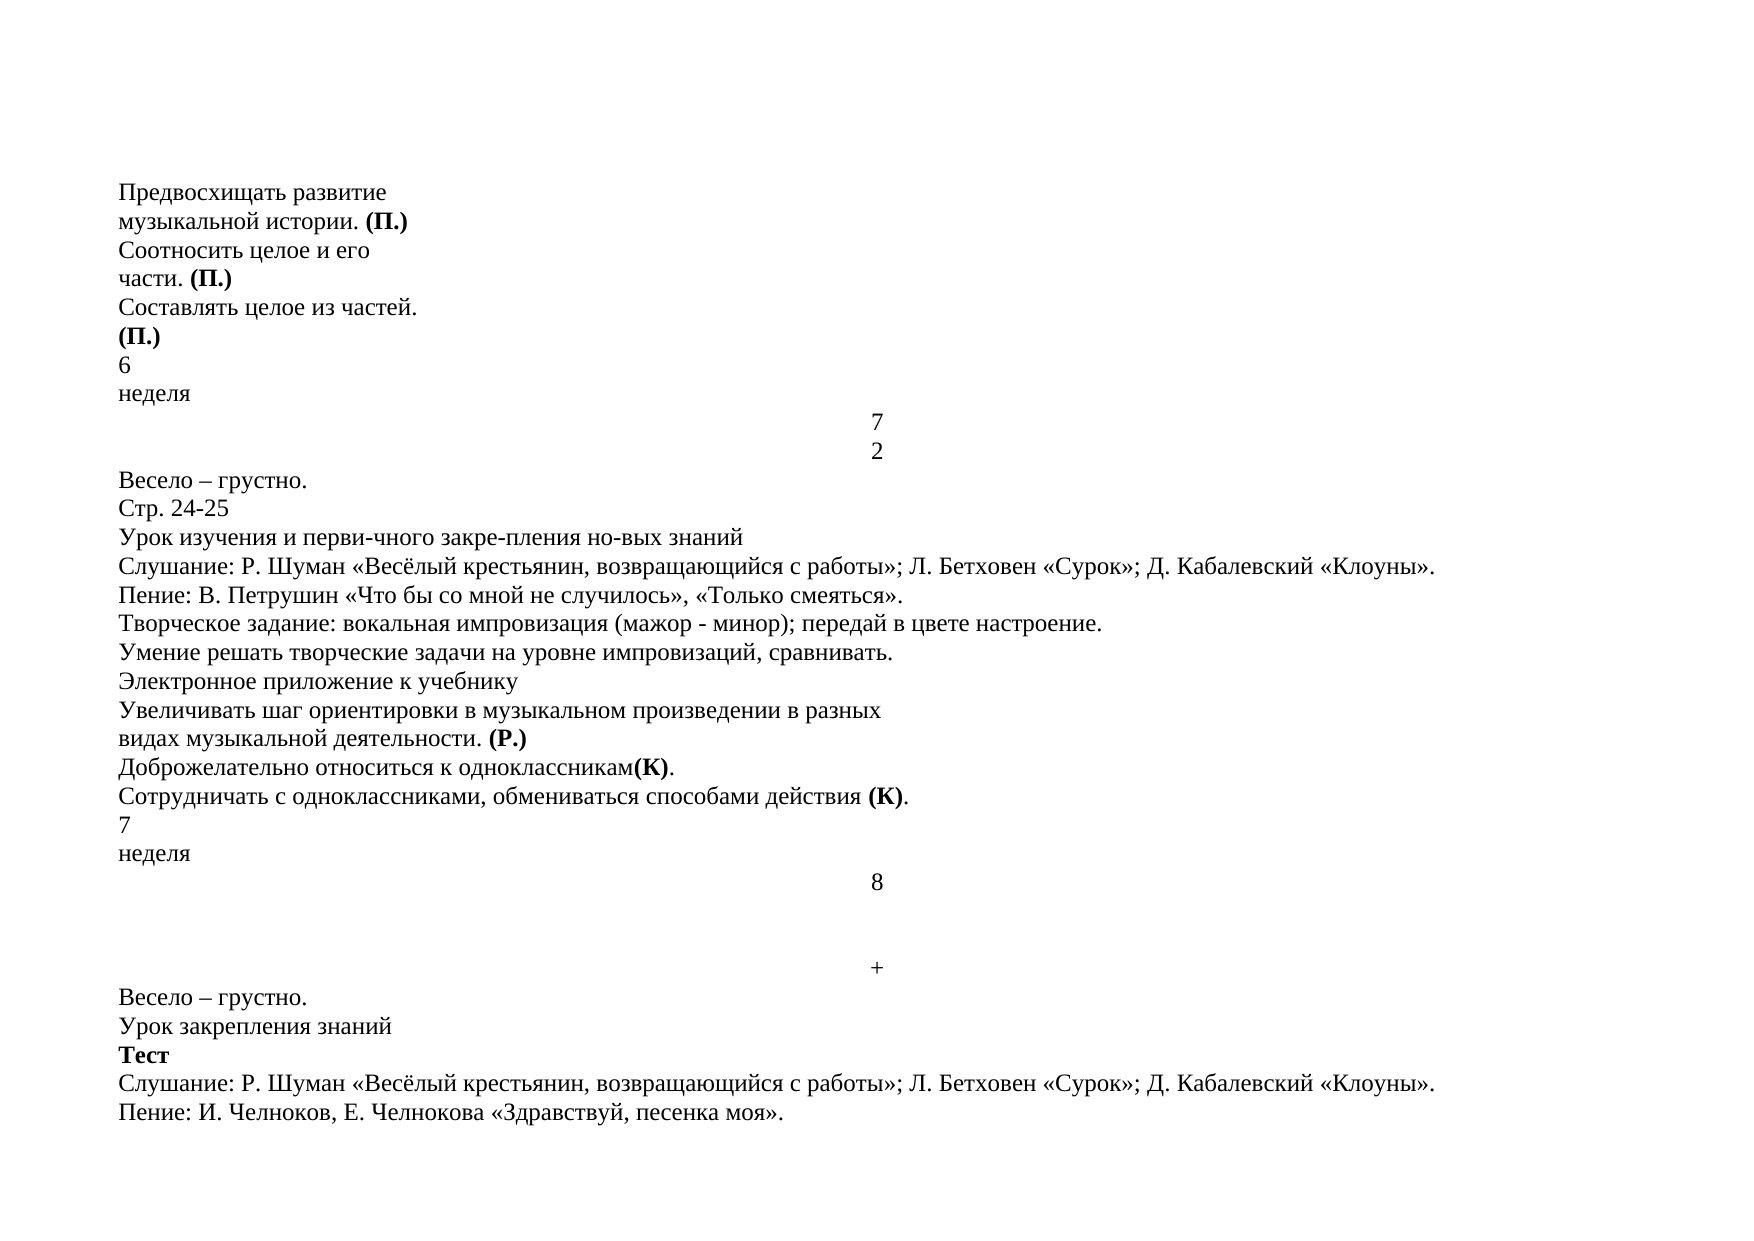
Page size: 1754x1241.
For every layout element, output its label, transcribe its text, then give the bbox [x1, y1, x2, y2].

text Пение: И. Челноков, Е. Челнокова «Здравствуй, песенка моя». [118, 1097, 1636, 1126]
text Составлять целое из частей. [118, 292, 1636, 321]
text + [118, 953, 1636, 982]
text 7 [118, 810, 1636, 838]
text Сотрудничать с одноклассниками, обмениваться способами действия (К). [118, 781, 1636, 810]
text Урок изучения и перви-чного закре-пления но-вых знаний [118, 522, 1636, 551]
text Урок закрепления знаний [118, 1011, 1636, 1040]
text Весело – грустно. [118, 465, 1636, 493]
text неделя [118, 838, 1636, 867]
text Умение решать творческие задачи на уровне импровизаций, сравнивать. [118, 637, 1636, 666]
text Соотносить целое и его [118, 235, 1636, 263]
text Пение: В. Петрушин «Что бы со мной не случилось», «Только смеяться». [118, 580, 1636, 608]
text Увеличивать шаг ориентировки в музыкальном произведении в разных [118, 695, 1636, 723]
text 8 [118, 867, 1636, 896]
text (П.) [118, 321, 1636, 350]
text видах музыкальной деятельности. (Р.) [118, 723, 1636, 752]
text Тест [118, 1040, 1636, 1068]
text 7 [118, 407, 1636, 436]
text Слушание: Р. Шуман «Весёлый крестьянин, возвращающийся с работы»; Л. Бетховен «Сурок»; Д. Кабалевский «Клоуны». [118, 551, 1636, 580]
text 6 [118, 350, 1636, 378]
text неделя [118, 378, 1636, 407]
text Предвосхищать развитие [118, 177, 1636, 206]
text Слушание: Р. Шуман «Весёлый крестьянин, возвращающийся с работы»; Л. Бетховен «Сурок»; Д. Кабалевский «Клоуны». [118, 1068, 1636, 1097]
text Электронное приложение к учебнику [118, 666, 1636, 695]
text Весело – грустно. [118, 982, 1636, 1011]
text Творческое задание: вокальная импровизация (мажор - минор); передай в цвете настроение. [118, 608, 1636, 637]
text музыкальной истории. (П.) [118, 206, 1636, 235]
text части. (П.) [118, 263, 1636, 292]
text 2 [118, 436, 1636, 465]
text Стр. 24-25 [118, 493, 1636, 522]
text Доброжелательно относиться к одноклассникам(К). [118, 752, 1636, 781]
